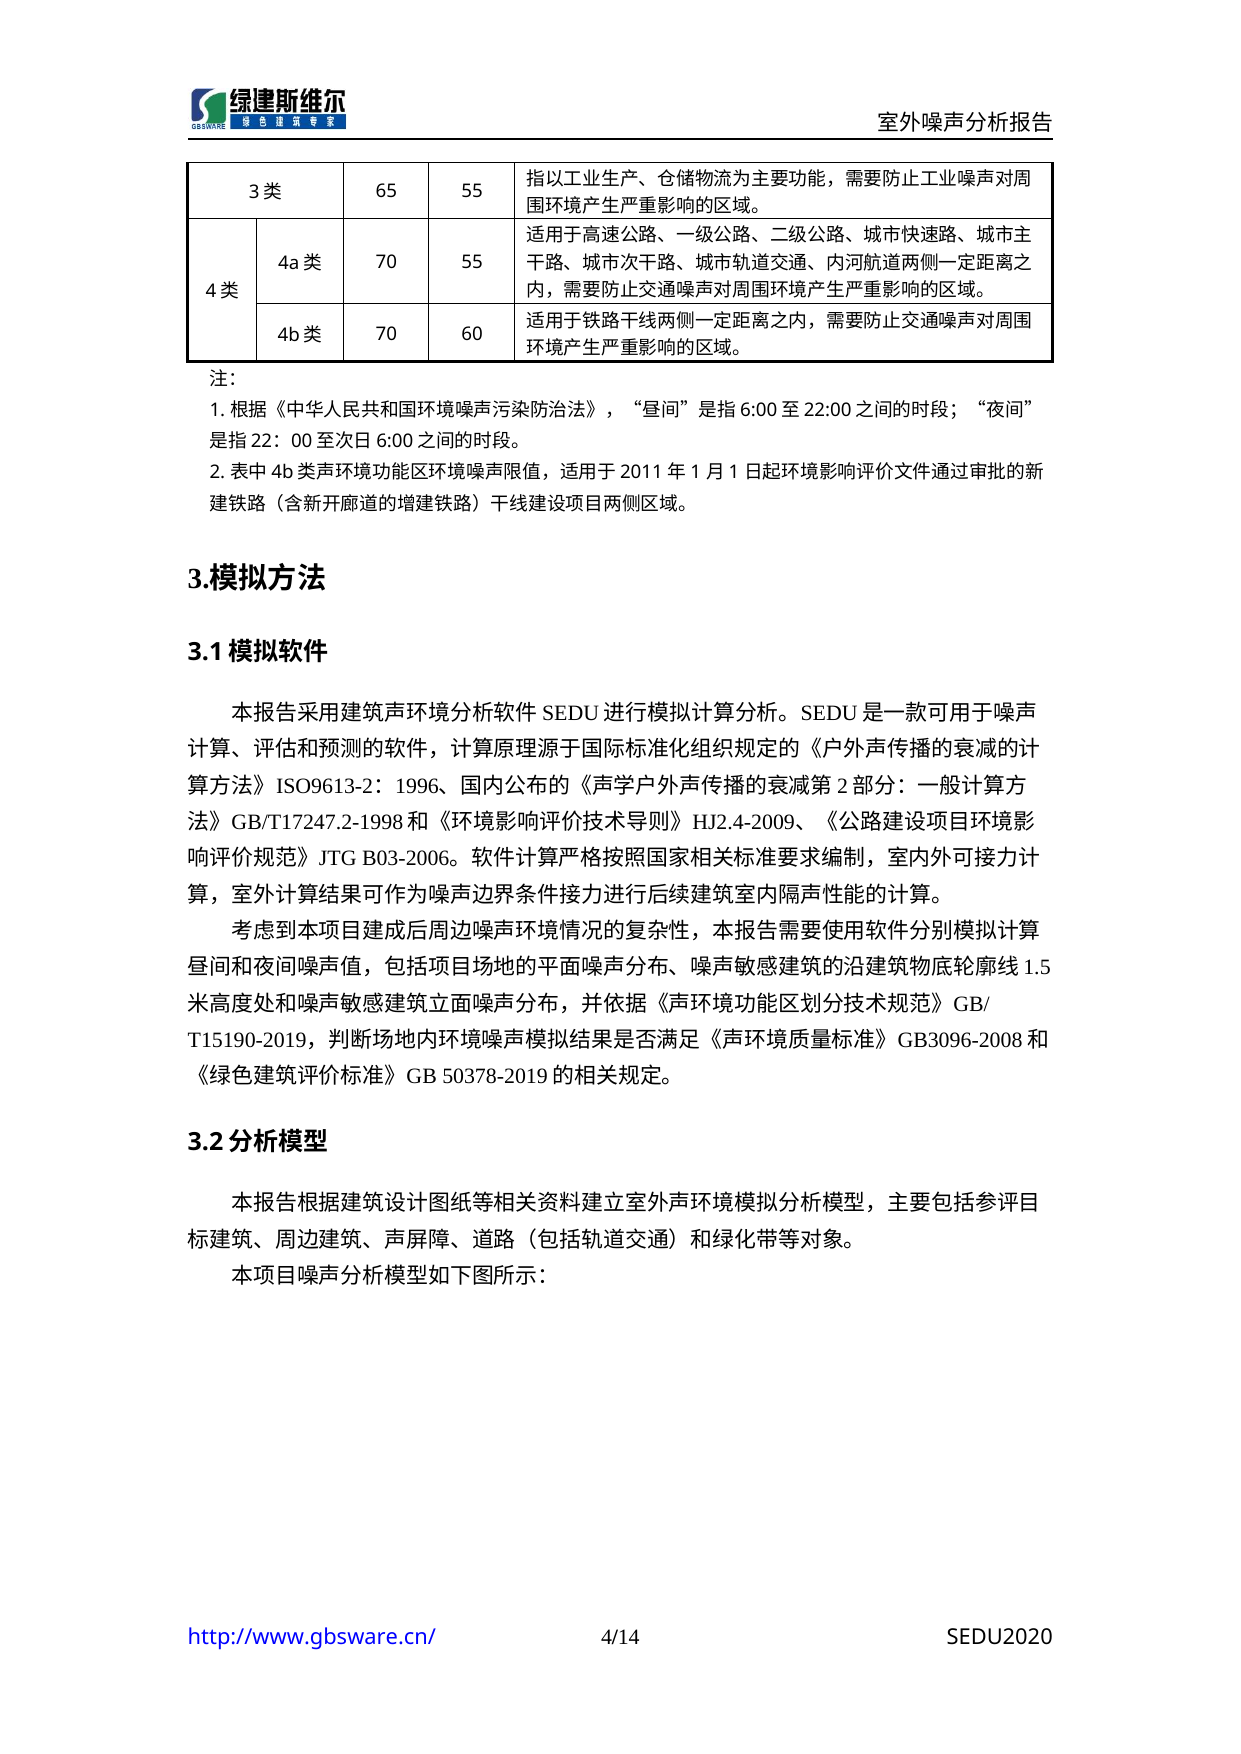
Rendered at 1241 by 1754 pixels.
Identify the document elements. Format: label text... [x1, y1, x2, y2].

table_cell 4b类 [257, 304, 343, 360]
table_cell 4类 [189, 219, 256, 360]
text 本项目噪声分析模型如下图所示： [187, 1258, 1053, 1289]
text 1. 根据《中华人民共和国环境噪声污染防治法》，“昼间”是指6:00至22:00之间的时段；“夜间”是指22：00至次日6:00之间的时段。 [209, 394, 1053, 453]
table_cell 70 [344, 219, 428, 303]
subtitle 3.1模拟软件 [187, 632, 1053, 668]
table_cell 适用于铁路干线两侧一定距离之内，需要防止交通噪声对周围环境产生严重影响的区域。 [515, 304, 1051, 360]
text 本报告采用建筑声环境分析软件SEDU进行模拟计算分析。SEDU是一款可用于噪声计算、评估和预测的软件，计算原理源于国际标准化组织规定的《户外声传播的衰减的计算方法》ISO9613-2：1996、国内公布的《声学户外声传播的衰减第2部分：一般计算方法》GB/T17247.2-1998和《环境影响评价技术导则》HJ2.4-2009、《公路建设项目环境影响评价规范》JTG B03-2006。软件计算严格按照国家相关标准要求编制，室内外可接力计算，室外计算结果可作为噪声边界条件接力进行后续建筑室内隔声性能的计算。 [187, 695, 1053, 908]
picture [187, 88, 347, 130]
text 考虑到本项目建成后周边噪声环境情况的复杂性，本报告需要使用软件分别模拟计算昼间和夜间噪声值，包括项目场地的平面噪声分布、噪声敏感建筑的沿建筑物底轮廓线1.5米高度处和噪声敏感建筑立面噪声分布，并依据《声环境功能区划分技术规范》GB/T15190-2019，判断场地内环境噪声模拟结果是否满足《声环境质量标准》GB3096-2008和《绿色建筑评价标准》GB 50378-2019的相关规定。 [187, 913, 1053, 1090]
table_cell 4a类 [257, 219, 343, 303]
text 本报告根据建筑设计图纸等相关资料建立室外声环境模拟分析模型，主要包括参评目标建筑、周边建筑、声屏障、道路（包括轨道交通）和绿化带等对象。 [187, 1185, 1053, 1253]
table_cell 55 [429, 219, 514, 303]
subtitle 3.2分析模型 [187, 1122, 1053, 1158]
table_cell 60 [429, 304, 514, 360]
table_cell 适用于高速公路、一级公路、二级公路、城市快速路、城市主干路、城市次干路、城市轨道交通、内河航道两侧一定距离之内，需要防止交通噪声对周围环境产生严重影响的区域。 [515, 219, 1051, 303]
subtitle 3.模拟方法 [187, 555, 1053, 597]
table_cell 指以工业生产、仓储物流为主要功能，需要防止工业噪声对周围环境产生严重影响的区域。 [515, 163, 1051, 218]
text 注： [209, 363, 1053, 390]
table_cell 55 [429, 163, 514, 218]
table_cell 65 [344, 163, 428, 218]
text 2. 表中4b类声环境功能区环境噪声限值，适用于2011 年1 月1 日起环境影响评价文件通过审批的新建铁路（含新开廊道的增建铁路）干线建设项目两侧区域。 [209, 457, 1053, 515]
table_cell 70 [344, 304, 428, 360]
table_cell 3类 [189, 163, 343, 218]
